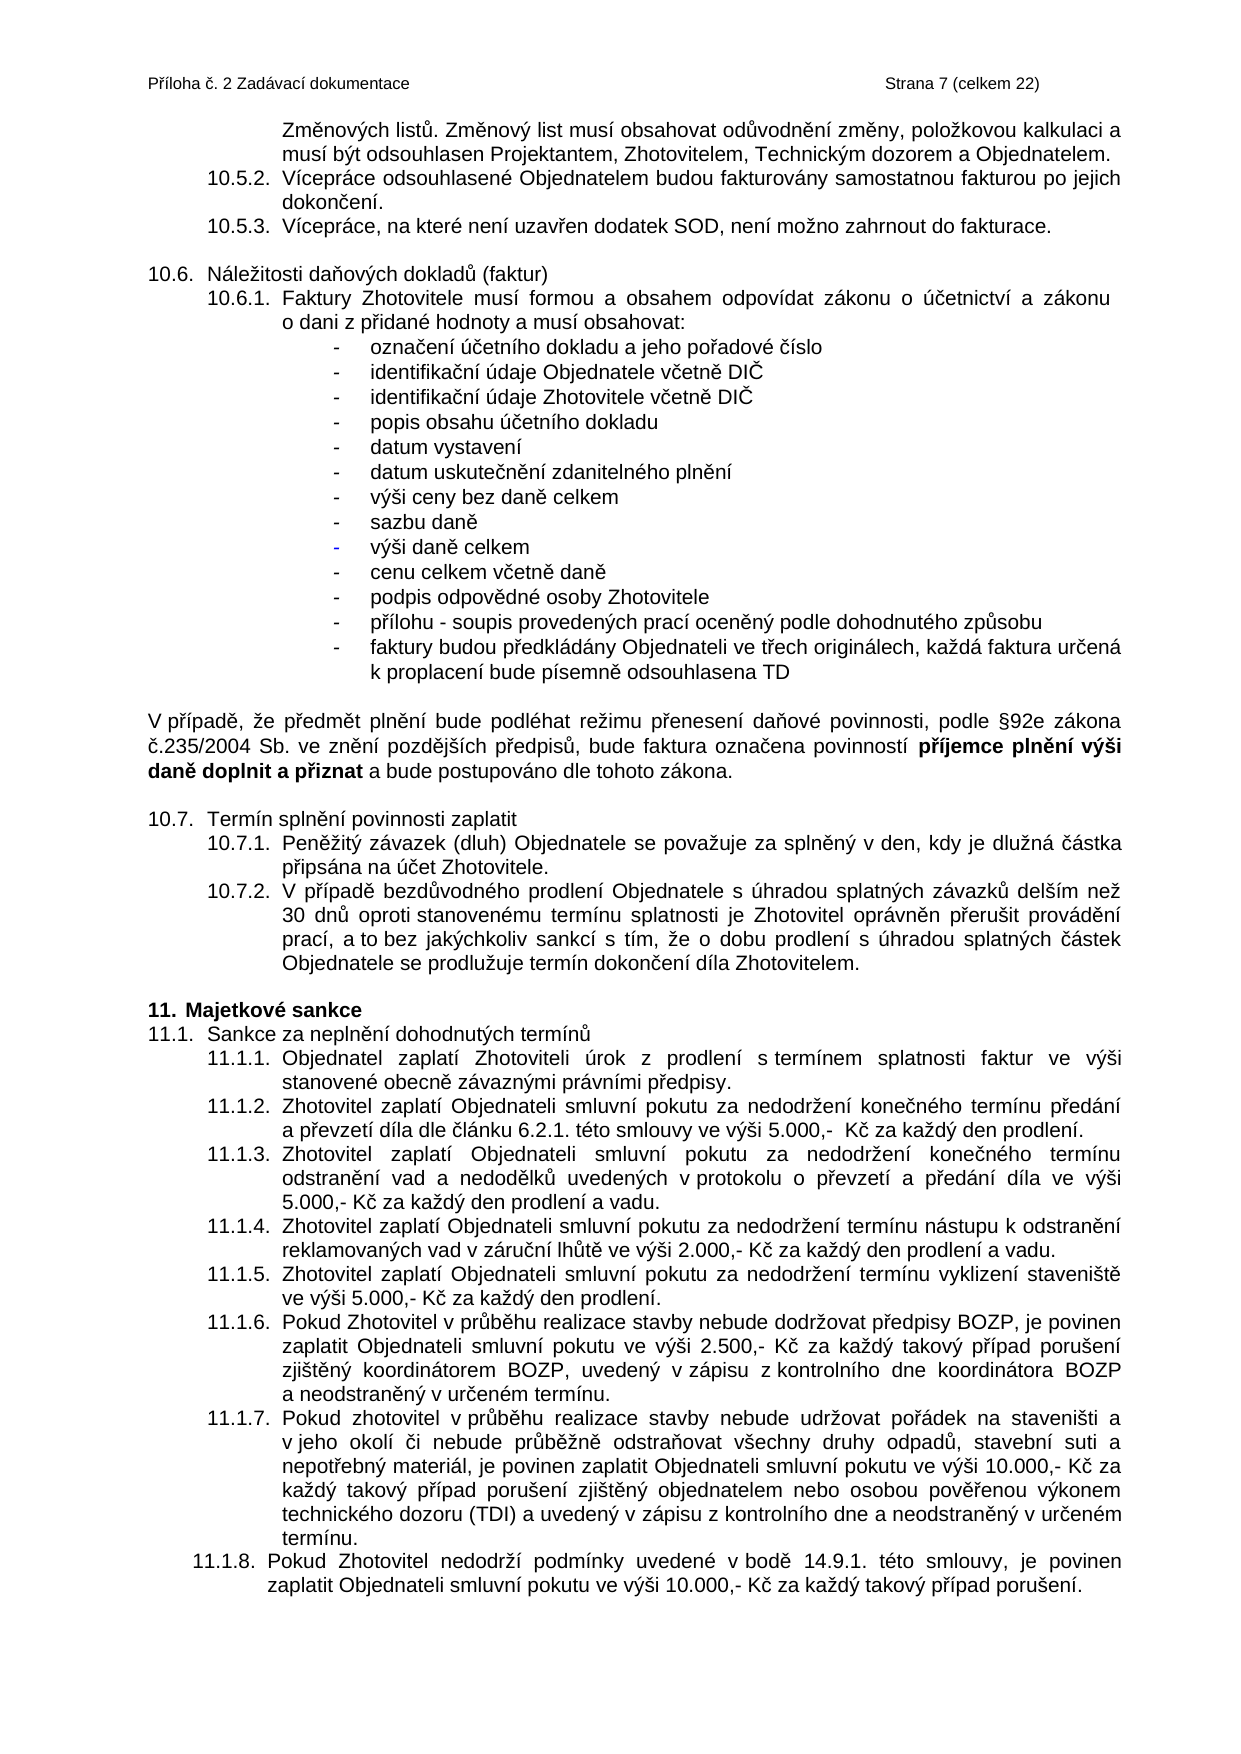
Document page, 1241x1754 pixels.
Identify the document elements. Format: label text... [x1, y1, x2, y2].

list přílohu - soupis provedených prací oceněný podle dohodnutého způsobu [333, 609, 1122, 634]
list Peněžitý závazek (dluh) Objednatele se považuje za splněný v den, kdy je dlužná částka připsána na účet Zhotovitele. [207, 831, 1122, 878]
list Náležitosti daňových dokladů (faktur) [148, 262, 1122, 286]
list popis obsahu účetního dokladu [333, 409, 1122, 434]
list sazbu daně [333, 509, 1122, 534]
list cenu celkem včetně daně [333, 559, 1122, 584]
list Zhotovitel zaplatí Objednateli smluvní pokutu za nedodržení termínu nástupu k odstranění reklamovaných vad v záruční lhůtě ve výši 2.000,- Kč za každý den prodlení a vadu. [207, 1214, 1122, 1262]
list Sankce za neplnění dohodnutých termínů [148, 1022, 1122, 1046]
list identifikační údaje Objednatele včetně DIČ [333, 359, 1122, 384]
list Vícepráce odsouhlasené Objednatelem budou fakturovány samostatnou fakturou po jejich dokončení. [207, 166, 1122, 214]
list faktury budou předkládány Objednateli ve třech originálech, každá faktura určená k proplacení bude písemně odsouhlasena TD [333, 634, 1122, 684]
list Majetkové sankce [148, 998, 1122, 1022]
list Pokud Zhotovitel nedodrží podmínky uvedené v bodě 14.9.1. této smlouvy, je povinen zaplatit Objednateli smluvní pokutu ve výši 10.000,- Kč za každý takový případ porušení. [192, 1549, 1122, 1597]
list Zhotovitel zaplatí Objednateli smluvní pokutu za nedodržení konečného termínu odstranění vad a nedodělků uvedených v protokolu o převzetí a předání díla ve výši 5.000,- Kč za každý den prodlení a vadu. [207, 1142, 1122, 1214]
list Pokud Zhotovitel v průběhu realizace stavby nebude dodržovat předpisy BOZP, je povinen zaplatit Objednateli smluvní pokutu ve výši 2.500,- Kč za každý takový případ porušení zjištěný koordinátorem BOZP, uvedený v zápisu z kontrolního dne koordinátora BOZP a neodstraněný v určeném termínu. [207, 1310, 1122, 1406]
text V případě, že předmět plnění bude podléhat režimu přenesení daňové povinnosti, podle §92e zákona č.235/2004 Sb. ve znění pozdějších předpisů, bude faktura označena povinností příjemce plnění výši daně doplnit a přiznat a bude postupováno dle tohoto zákona. [110, 708, 1122, 783]
list označení účetního dokladu a jeho pořadové číslo [333, 334, 1122, 359]
list Zhotovitel zaplatí Objednateli smluvní pokutu za nedodržení konečného termínu předání a převzetí díla dle článku 6.2.1. této smlouvy ve výši 5.000,- Kč za každý den prodlení. [207, 1094, 1122, 1142]
list Zhotovitel zaplatí Objednateli smluvní pokutu za nedodržení termínu vyklizení staveniště ve výši 5.000,- Kč za každý den prodlení. [207, 1262, 1122, 1310]
list Pokud zhotovitel v průběhu realizace stavby nebude udržovat pořádek na staveništi a v jeho okolí či nebude průběžně odstraňovat všechny druhy odpadů, stavební suti a nepotřebný materiál, je povinen zaplatit Objednateli smluvní pokutu ve výši 10.000,- Kč za každý takový případ porušení zjištěný objednatelem nebo osobou pověřenou výkonem technického dozoru (TDI) a uvedený v zápisu z kontrolního dne a neodstraněný v určeném termínu. [207, 1406, 1122, 1549]
list V případě bezdůvodného prodlení Objednatele s úhradou splatných závazků delším než 30 dnů oproti stanovenému termínu splatnosti je Zhotovitel oprávněn přerušit provádění prací, a to bez jakýchkoliv sankcí s tím, že o dobu prodlení s úhradou splatných částek Objednatele se prodlužuje termín dokončení díla Zhotovitelem. [207, 878, 1122, 974]
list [207, 118, 1122, 166]
list výši ceny bez daně celkem [333, 484, 1122, 509]
list datum uskutečnění zdanitelného plnění [333, 459, 1122, 484]
list podpis odpovědné osoby Zhotovitele [333, 584, 1122, 609]
list Vícepráce, na které není uzavřen dodatek SOD, není možno zahrnout do fakturace. [207, 214, 1122, 238]
list výši daně celkem [333, 534, 1122, 559]
list Termín splnění povinnosti zaplatit [148, 807, 1122, 831]
list datum vystavení [333, 434, 1122, 459]
list identifikační údaje Zhotovitele včetně DIČ [333, 384, 1122, 409]
list Faktury Zhotovitele musí formou a obsahem odpovídat zákonu o účetnictví a zákonu o dani z přidané hodnoty a musí obsahovat: [207, 286, 1122, 334]
list Objednatel zaplatí Zhotoviteli úrok z prodlení s termínem splatnosti faktur ve výši stanovené obecně závaznými právními předpisy. [207, 1046, 1122, 1094]
